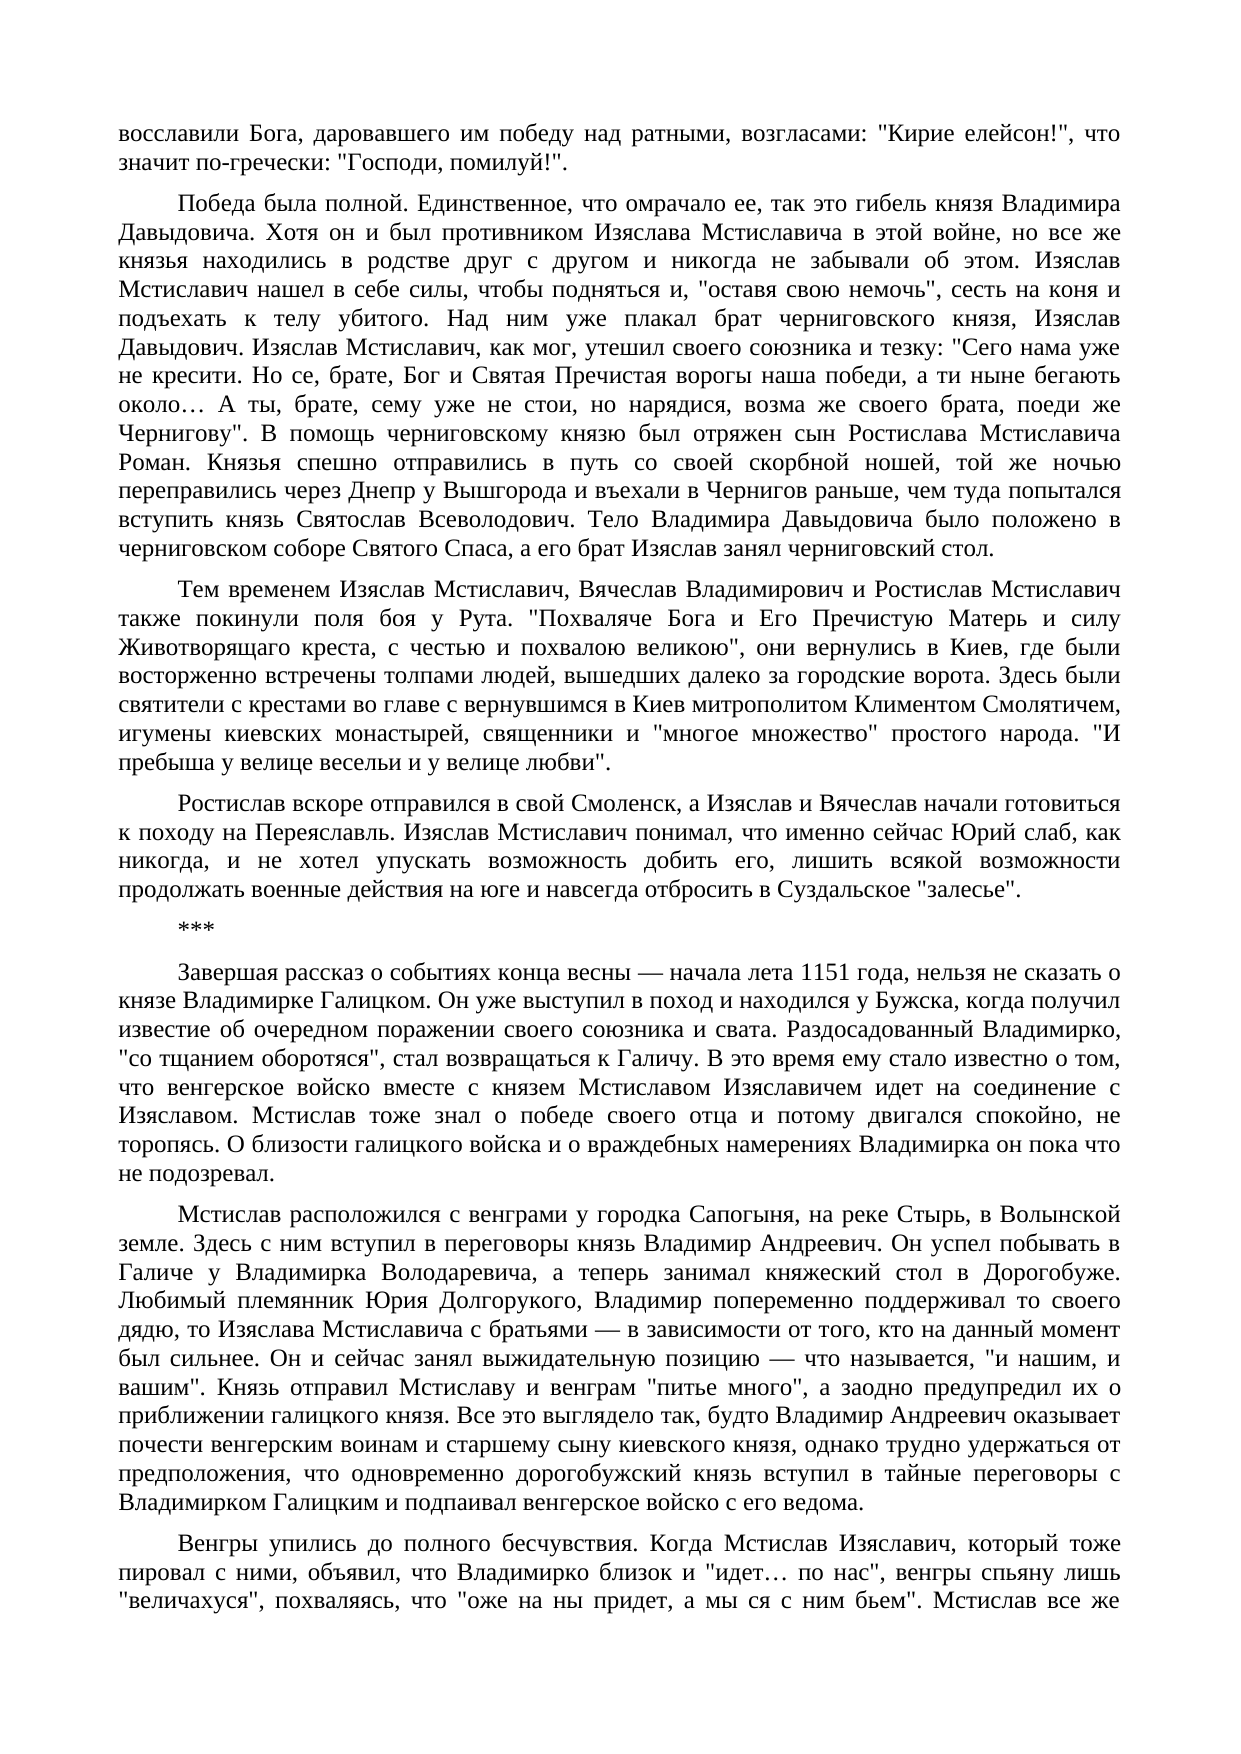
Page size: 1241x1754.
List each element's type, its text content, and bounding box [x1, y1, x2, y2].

text Тем временем Изяслав Мстиславич, Вячеслав Владимирович и Ростислав Мстиславич также покинули поля боя у Рута. "Похваляче Бога и Его Пречистую Матерь и силу Животворящаго креста, с честью и похвалою великою", они вернулись в Киев, где были восторженно встречены толпами людей, вышедших далеко за городские ворота. Здесь были святители с крестами во главе с вернувшимся в Киев митрополитом Климентом Смолятичем, игумены киевских монастырей, священники и "многое множество" простого народа. "И пребыша у велице весельи и у велице любви". [118, 574, 1122, 776]
text *** [118, 916, 1122, 944]
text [118, 118, 1122, 176]
text Мстислав расположился с венграми у городка Сапогыня, на реке Стырь, в Волынской земле. Здесь с ним вступил в переговоры князь Владимир Андреевич. Он успел побывать в Галиче у Владимирка Володаревича, а теперь занимал княжеский стол в Дорогобуже. Любимый племянник Юрия Долгорукого, Владимир попеременно поддерживал то своего дядю, то Изяслава Мстиславича с братьями — в зависимости от того, кто на данный момент был сильнее. Он и сейчас занял выжидательную позицию — что называется, "и нашим, и вашим". Князь отправил Мстиславу и венграм "питье много", а заодно предупредил их о приближении галицкого князя. Все это выглядело так, будто Владимир Андреевич оказывает почести венгерским воинам и старшему сыну киевского князя, однако трудно удержаться от предположения, что одновременно дорогобужский князь вступил в тайные переговоры с Владимирком Галицким и подпаивал венгерское войско с его ведома. [118, 1199, 1122, 1516]
text Победа была полной. Единственное, что омрачало ее, так это гибель князя Владимира Давыдовича. Хотя он и был противником Изяслава Мстиславича в этой войне, но все же князья находились в родстве друг с другом и никогда не забывали об этом. Изяслав Мстиславич нашел в себе силы, чтобы подняться и, "оставя свою немочь", сесть на коня и подъехать к телу убитого. Над ним уже плакал брат черниговского князя, Изяслав Давыдович. Изяслав Мстиславич, как мог, утешил своего союзника и тезку: "Сего нама уже не кресити. Но се, брате, Бог и Святая Пречистая ворогы наша победи, а ти ныне бегають около… А ты, брате, сему уже не стои, но нарядися, возма же своего брата, поеди же Чернигову". В помощь черниговскому князю был отряжен сын Ростислава Мстиславича Роман. Князья спешно отправились в путь со своей скорбной ношей, той же ночью переправились через Днепр у Вышгорода и въехали в Чернигов раньше, чем туда попытался вступить князь Святослав Всеволодович. Тело Владимира Давыдовича было положено в черниговском соборе Святого Спаса, а его брат Изяслав занял черниговский стол. [118, 188, 1122, 562]
text Ростислав вскоре отправился в свой Смоленск, а Изяслав и Вячеслав начали готовиться к походу на Переяславль. Изяслав Мстиславич понимал, что именно сейчас Юрий слаб, как никогда, и не хотел упускать возможность добить его, лишить всякой возможности продолжать военные действия на юге и навсегда отбросить в Суздальское "залесье". [118, 788, 1122, 903]
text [118, 1528, 1122, 1614]
text Завершая рассказ о событиях конца весны — начала лета 1151 года, нельзя не сказать о князе Владимирке Галицком. Он уже выступил в поход и находился у Бужска, когда получил известие об очередном поражении своего союзника и свата. Раздосадованный Владимирко, "со тщанием оборотяся", стал возвращаться к Галичу. В это время ему стало известно о том, что венгерское войско вместе с князем Мстиславом Изяславичем идет на соединение с Изяславом. Мстислав тоже знал о победе своего отца и потому двигался спокойно, не торопясь. О близости галицкого войска и о враждебных намерениях Владимирка он пока что не подозревал. [118, 957, 1122, 1187]
